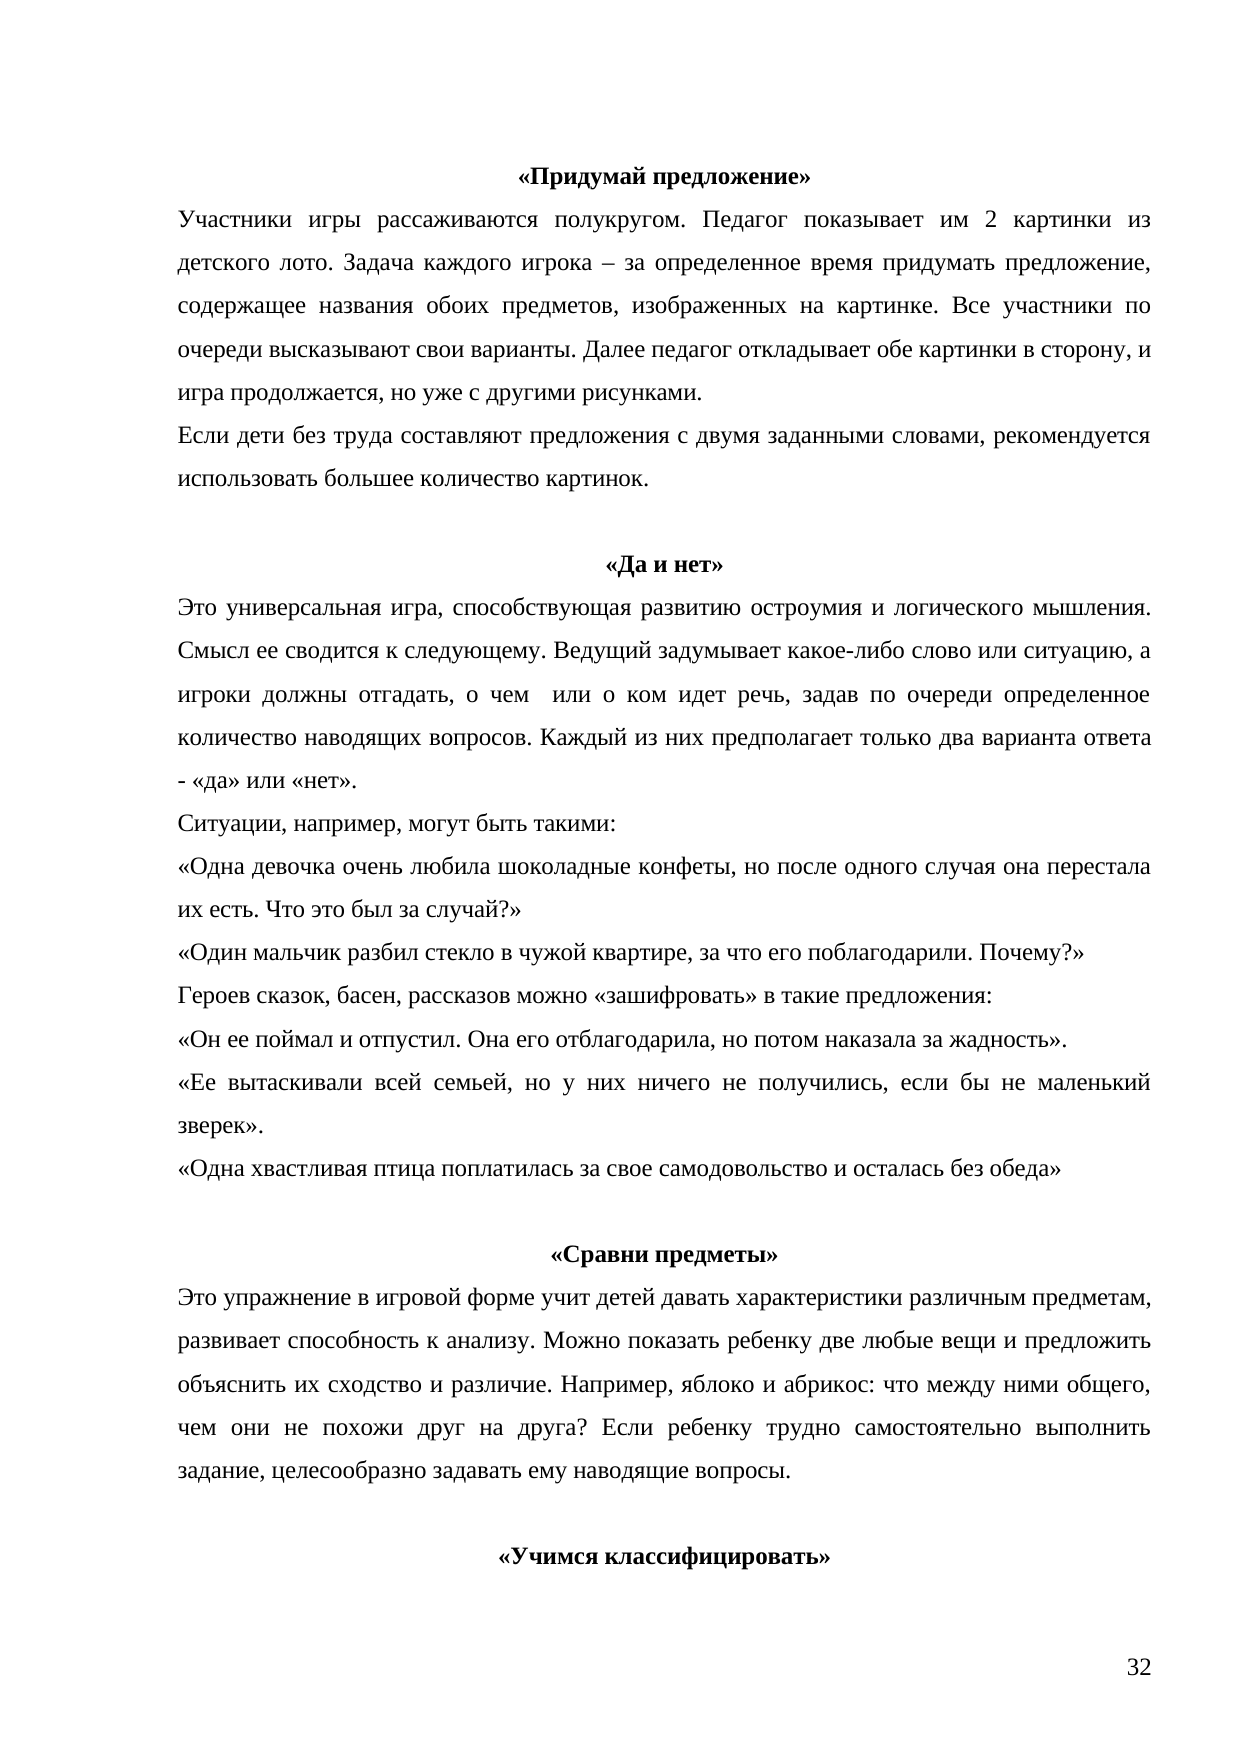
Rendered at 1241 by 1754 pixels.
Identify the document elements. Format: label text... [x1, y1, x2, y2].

text «Одна девочка очень любила шоколадные конфеты, но после одного случая она перестала их есть. Что это был за случай?» [177, 851, 1152, 923]
text Это упражнение в игровой форме учит детей давать характеристики различным предметам, развивает способность к анализу. Можно показать ребенку две любые вещи и предложить объяснить их сходство и различие. Например, яблоко и абрикос: что между ними общего, чем они не похожи друг на друга? Если ребенку трудно самостоятельно выполнить задание, целесообразно задавать ему наводящие вопросы. [177, 1282, 1152, 1484]
text Если дети без труда составляют предложения с двумя заданными словами, рекомендуется использовать большее количество картинок. [177, 420, 1152, 492]
text «Одна хвастливая птица поплатилась за свое самодовольство и осталась без обеда» [177, 1153, 1152, 1182]
text Это универсальная игра, способствующая развитию остроумия и логического мышления. Смысл ее сводится к следующему. Ведущий задумывает какое-либо слово или ситуацию, а игроки должны отгадать, о чем или о ком идет речь, задав по очереди определенное количество наводящих вопросов. Каждый из них предполагает только два варианта ответа - «да» или «нет». [177, 592, 1152, 794]
text «Учимся классифицировать» [177, 1541, 1152, 1570]
text Участники игры рассаживаются полукругом. Педагог показывает им 2 картинки из детского лото. Задача каждого игрока – за определенное время придумать предложение, содержащее названия обоих предметов, изображенных на картинке. Все участники по очереди высказывают свои варианты. Далее педагог откладывает обе картинки в сторону, и игра продолжается, но уже с другими рисунками. [177, 204, 1152, 406]
text «Сравни предметы» [177, 1239, 1152, 1268]
text «Придумай предложение» [177, 161, 1152, 190]
text «Он ее поймал и отпустил. Она его отблагодарила, но потом наказала за жадность». [177, 1024, 1152, 1052]
text «Ее вытаскивали всей семьей, но у них ничего не получились, если бы не маленький зверек». [177, 1067, 1152, 1139]
text Героев сказок, басен, рассказов можно «зашифровать» в такие предложения: [177, 981, 1152, 1009]
text Ситуации, например, могут быть такими: [177, 808, 1152, 837]
text «Да и нет» [177, 549, 1152, 578]
text «Один мальчик разбил стекло в чужой квартире, за что его поблагодарили. Почему?» [177, 937, 1152, 966]
